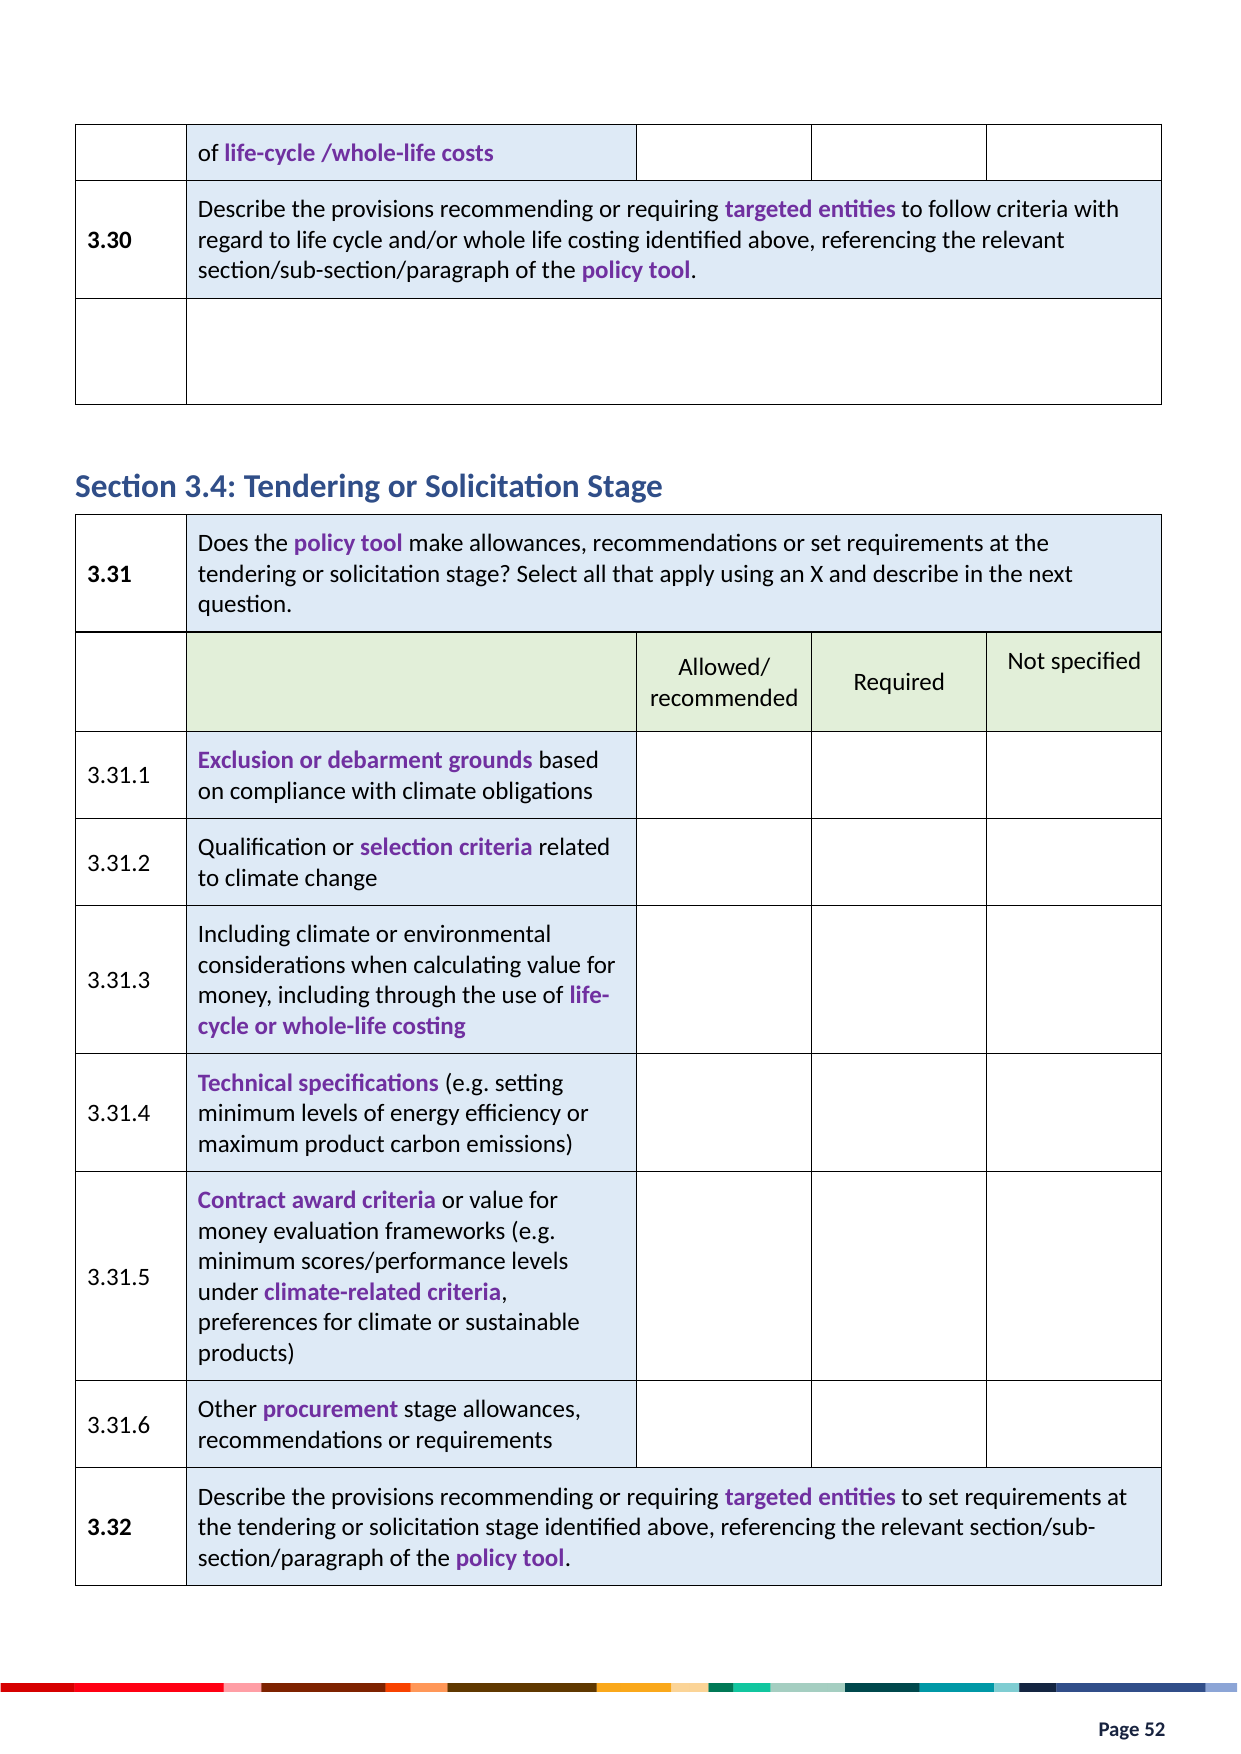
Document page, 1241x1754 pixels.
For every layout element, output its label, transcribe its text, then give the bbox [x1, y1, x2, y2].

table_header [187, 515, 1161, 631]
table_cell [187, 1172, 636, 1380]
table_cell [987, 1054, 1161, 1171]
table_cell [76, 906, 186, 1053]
picture [0, 1683, 1236, 1692]
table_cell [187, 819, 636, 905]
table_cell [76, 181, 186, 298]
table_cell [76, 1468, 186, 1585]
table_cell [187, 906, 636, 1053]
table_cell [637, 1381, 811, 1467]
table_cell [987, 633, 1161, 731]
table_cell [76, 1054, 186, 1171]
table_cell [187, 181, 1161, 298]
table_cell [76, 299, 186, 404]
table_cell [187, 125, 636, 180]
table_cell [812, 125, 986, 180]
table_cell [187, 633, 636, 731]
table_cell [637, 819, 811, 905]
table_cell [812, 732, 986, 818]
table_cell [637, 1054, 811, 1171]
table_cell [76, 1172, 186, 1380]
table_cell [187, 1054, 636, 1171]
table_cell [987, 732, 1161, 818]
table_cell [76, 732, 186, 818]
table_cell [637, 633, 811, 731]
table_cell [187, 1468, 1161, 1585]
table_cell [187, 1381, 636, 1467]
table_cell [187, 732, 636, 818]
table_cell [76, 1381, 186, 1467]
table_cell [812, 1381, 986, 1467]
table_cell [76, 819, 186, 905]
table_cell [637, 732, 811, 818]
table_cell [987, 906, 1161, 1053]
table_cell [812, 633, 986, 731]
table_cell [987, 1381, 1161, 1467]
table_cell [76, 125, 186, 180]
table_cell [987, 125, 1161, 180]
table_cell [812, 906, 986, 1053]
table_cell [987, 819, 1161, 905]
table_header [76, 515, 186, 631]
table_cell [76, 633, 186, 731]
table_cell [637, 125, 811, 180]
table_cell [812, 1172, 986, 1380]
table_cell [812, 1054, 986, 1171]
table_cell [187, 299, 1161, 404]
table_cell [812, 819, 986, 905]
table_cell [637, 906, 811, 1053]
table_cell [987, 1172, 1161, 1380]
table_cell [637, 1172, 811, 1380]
subtitle Section 3.4: Tendering or Solicitation Stage [75, 465, 1165, 505]
